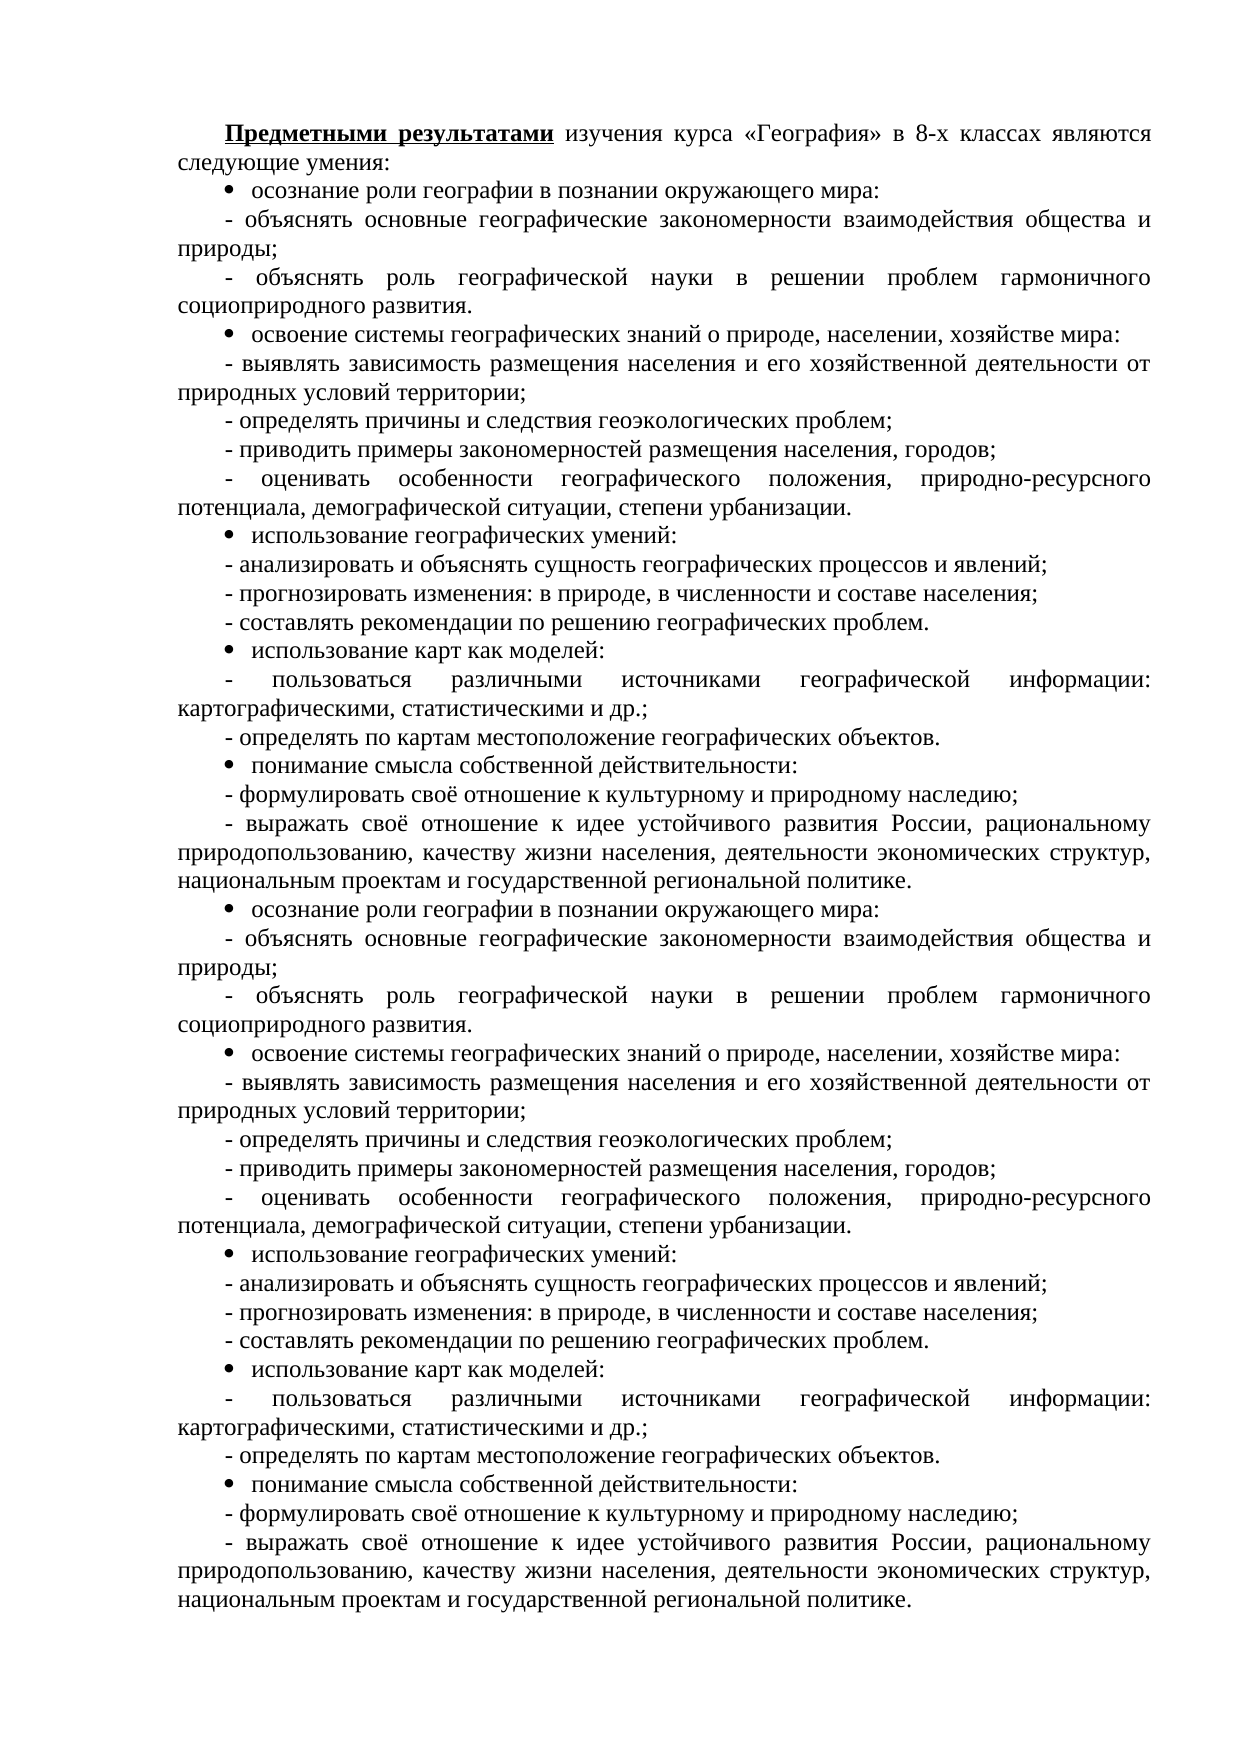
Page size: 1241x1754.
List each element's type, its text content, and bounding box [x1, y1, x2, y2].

text - объяснять основные географические закономерности взаимодействия общества и природы; [177, 923, 1152, 981]
text - выявлять зависимость размещения населения и его хозяйственной деятельности от природных условий территории; [177, 1067, 1152, 1124]
text - выражать своё отношение к идее устойчивого развития России, рациональному природопользованию, качеству жизни населения, деятельности экономических структур, национальным проектам и государственной региональной политике. [177, 1527, 1152, 1613]
text - прогнозировать изменения: в природе, в численности и составе населения; [177, 1297, 1152, 1326]
list освоение системы географических знаний о природе, населении, хозяйстве мира: [177, 1038, 1152, 1067]
list использование карт как моделей: [177, 1354, 1152, 1383]
text - приводить примеры закономерностей размещения населения, городов; [177, 434, 1152, 463]
list осознание роли географии в познании окружающего мира: [177, 176, 1152, 204]
text - выражать своё отношение к идее устойчивого развития России, рациональному природопользованию, качеству жизни населения, деятельности экономических структур, национальным проектам и государственной региональной политике. [177, 808, 1152, 894]
text - объяснять основные географические закономерности взаимодействия общества и природы; [177, 204, 1152, 262]
text - анализировать и объяснять сущность географических процессов и явлений; [177, 549, 1152, 578]
list понимание смысла собственной действительности: [177, 751, 1152, 779]
list использование географических умений: [177, 1239, 1152, 1268]
text - оценивать особенности географического положения, природно-ресурсного потенциала, демографической ситуации, степени урбанизации. [177, 1182, 1152, 1239]
text - формулировать своё отношение к культурному и природному наследию; [177, 1498, 1152, 1527]
text - пользоваться различными источниками географической информации: картографическими, статистическими и др.; [177, 1383, 1152, 1441]
text - прогнозировать изменения: в природе, в численности и составе населения; [177, 578, 1152, 607]
text - определять по картам местоположение географических объектов. [177, 722, 1152, 751]
text - определять причины и следствия геоэкологических проблем; [177, 406, 1152, 434]
text - анализировать и объяснять сущность географических процессов и явлений; [177, 1268, 1152, 1297]
text - объяснять роль географической науки в решении проблем гармоничного социоприродного развития. [177, 262, 1152, 319]
list использование карт как моделей: [177, 636, 1152, 664]
text Предметными результатами изучения курса «География» в 8-х классах являются следующие умения: [177, 118, 1152, 176]
text - пользоваться различными источниками географической информации: картографическими, статистическими и др.; [177, 664, 1152, 722]
text - формулировать своё отношение к культурному и природному наследию; [177, 779, 1152, 808]
list понимание смысла собственной действительности: [177, 1469, 1152, 1498]
text - приводить примеры закономерностей размещения населения, городов; [177, 1153, 1152, 1182]
list освоение системы географических знаний о природе, населении, хозяйстве мира: [177, 319, 1152, 348]
text - составлять рекомендации по решению географических проблем. [177, 1326, 1152, 1354]
list использование географических умений: [177, 521, 1152, 549]
text - определять причины и следствия геоэкологических проблем; [177, 1124, 1152, 1153]
text - объяснять роль географической науки в решении проблем гармоничного социоприродного развития. [177, 981, 1152, 1038]
list осознание роли географии в познании окружающего мира: [177, 894, 1152, 923]
text - составлять рекомендации по решению географических проблем. [177, 607, 1152, 636]
text - оценивать особенности географического положения, природно-ресурсного потенциала, демографической ситуации, степени урбанизации. [177, 463, 1152, 521]
text - выявлять зависимость размещения населения и его хозяйственной деятельности от природных условий территории; [177, 348, 1152, 406]
text - определять по картам местоположение географических объектов. [177, 1441, 1152, 1469]
